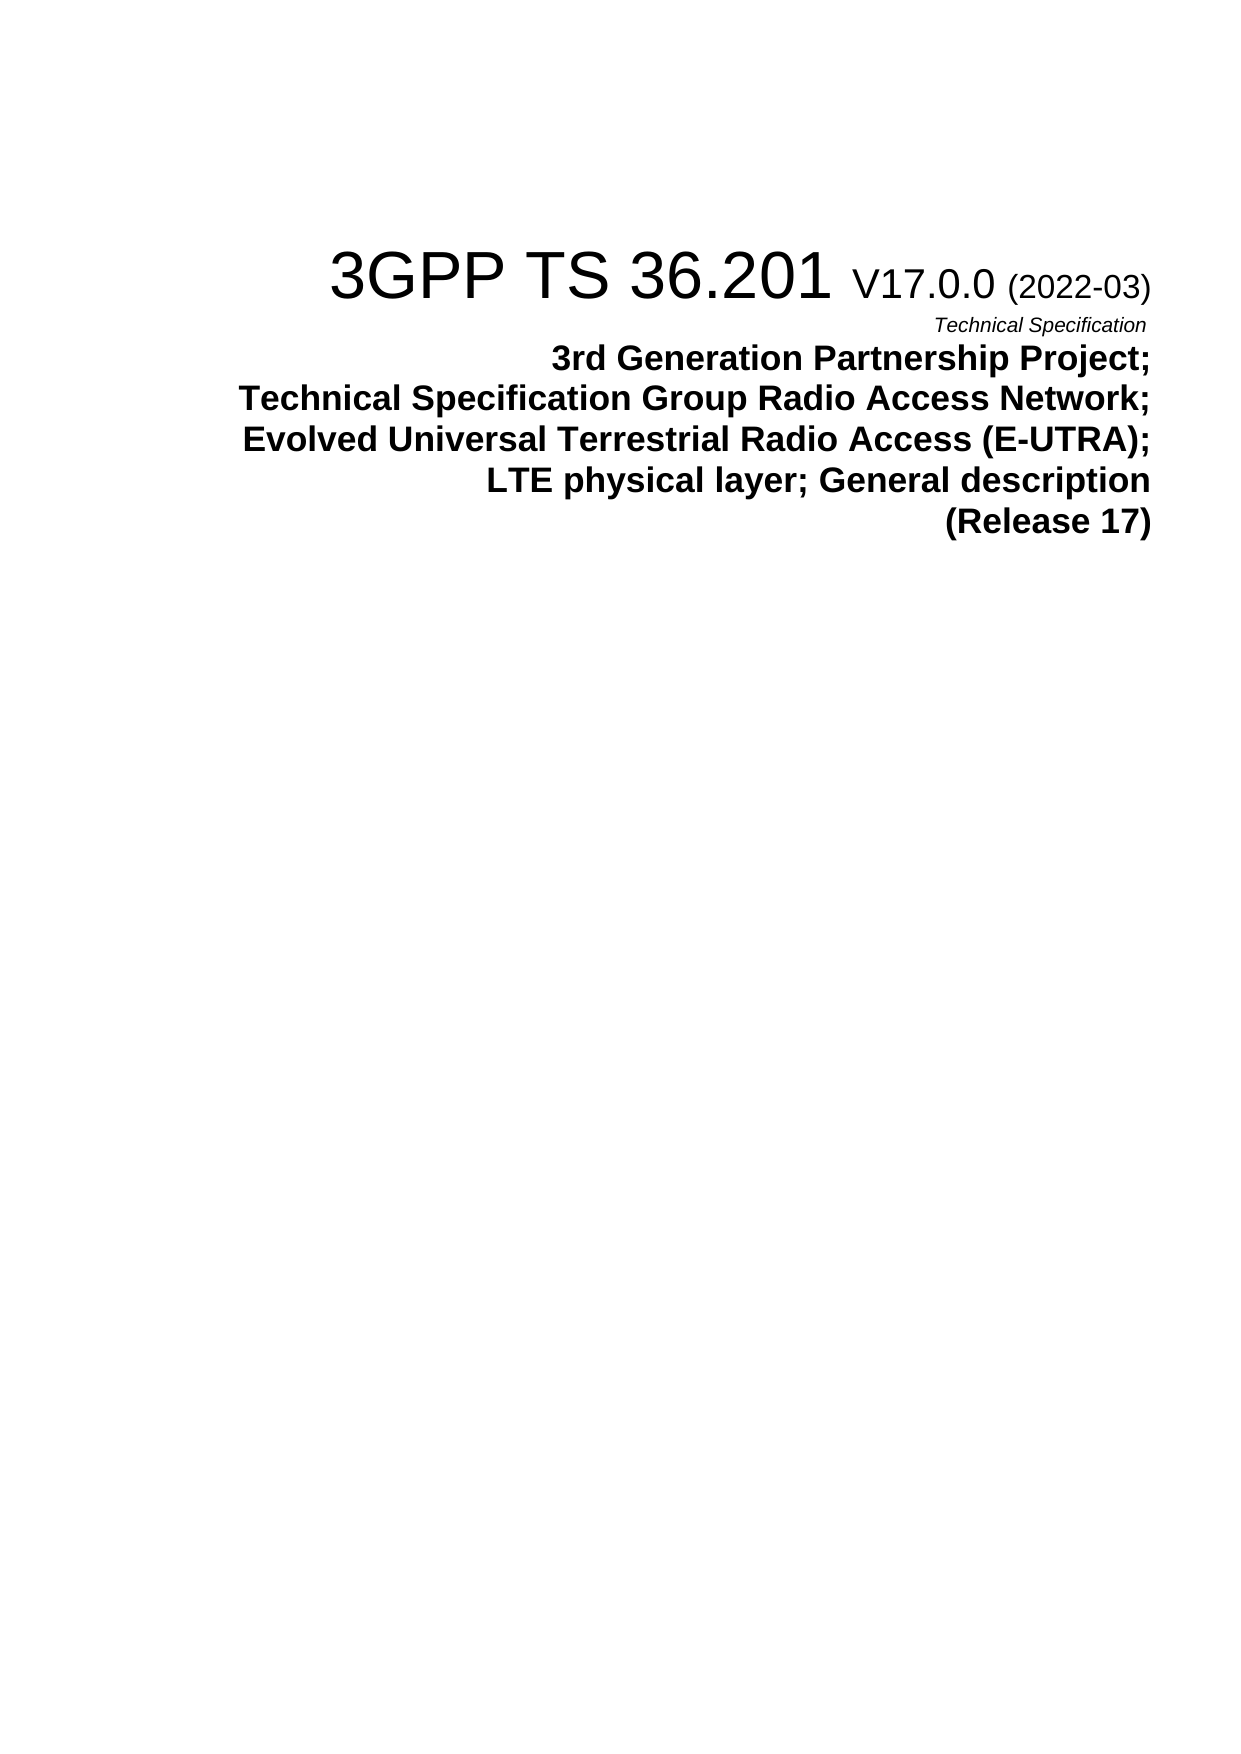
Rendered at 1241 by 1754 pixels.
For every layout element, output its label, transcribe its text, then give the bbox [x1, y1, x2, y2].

text Evolved Universal Terrestrial Radio Access (E-UTRA); [89, 418, 1152, 459]
text Technical Specification Group Radio Access Network; [89, 378, 1152, 418]
text Technical Specification [89, 313, 1149, 337]
text 3rd Generation Partnership Project; [89, 337, 1152, 378]
text (Release 17) [89, 500, 1152, 541]
text 3GPP TS 36.201 V17.0.0 (2022-03) [89, 236, 1152, 313]
text LTE physical layer; General description [89, 459, 1152, 500]
